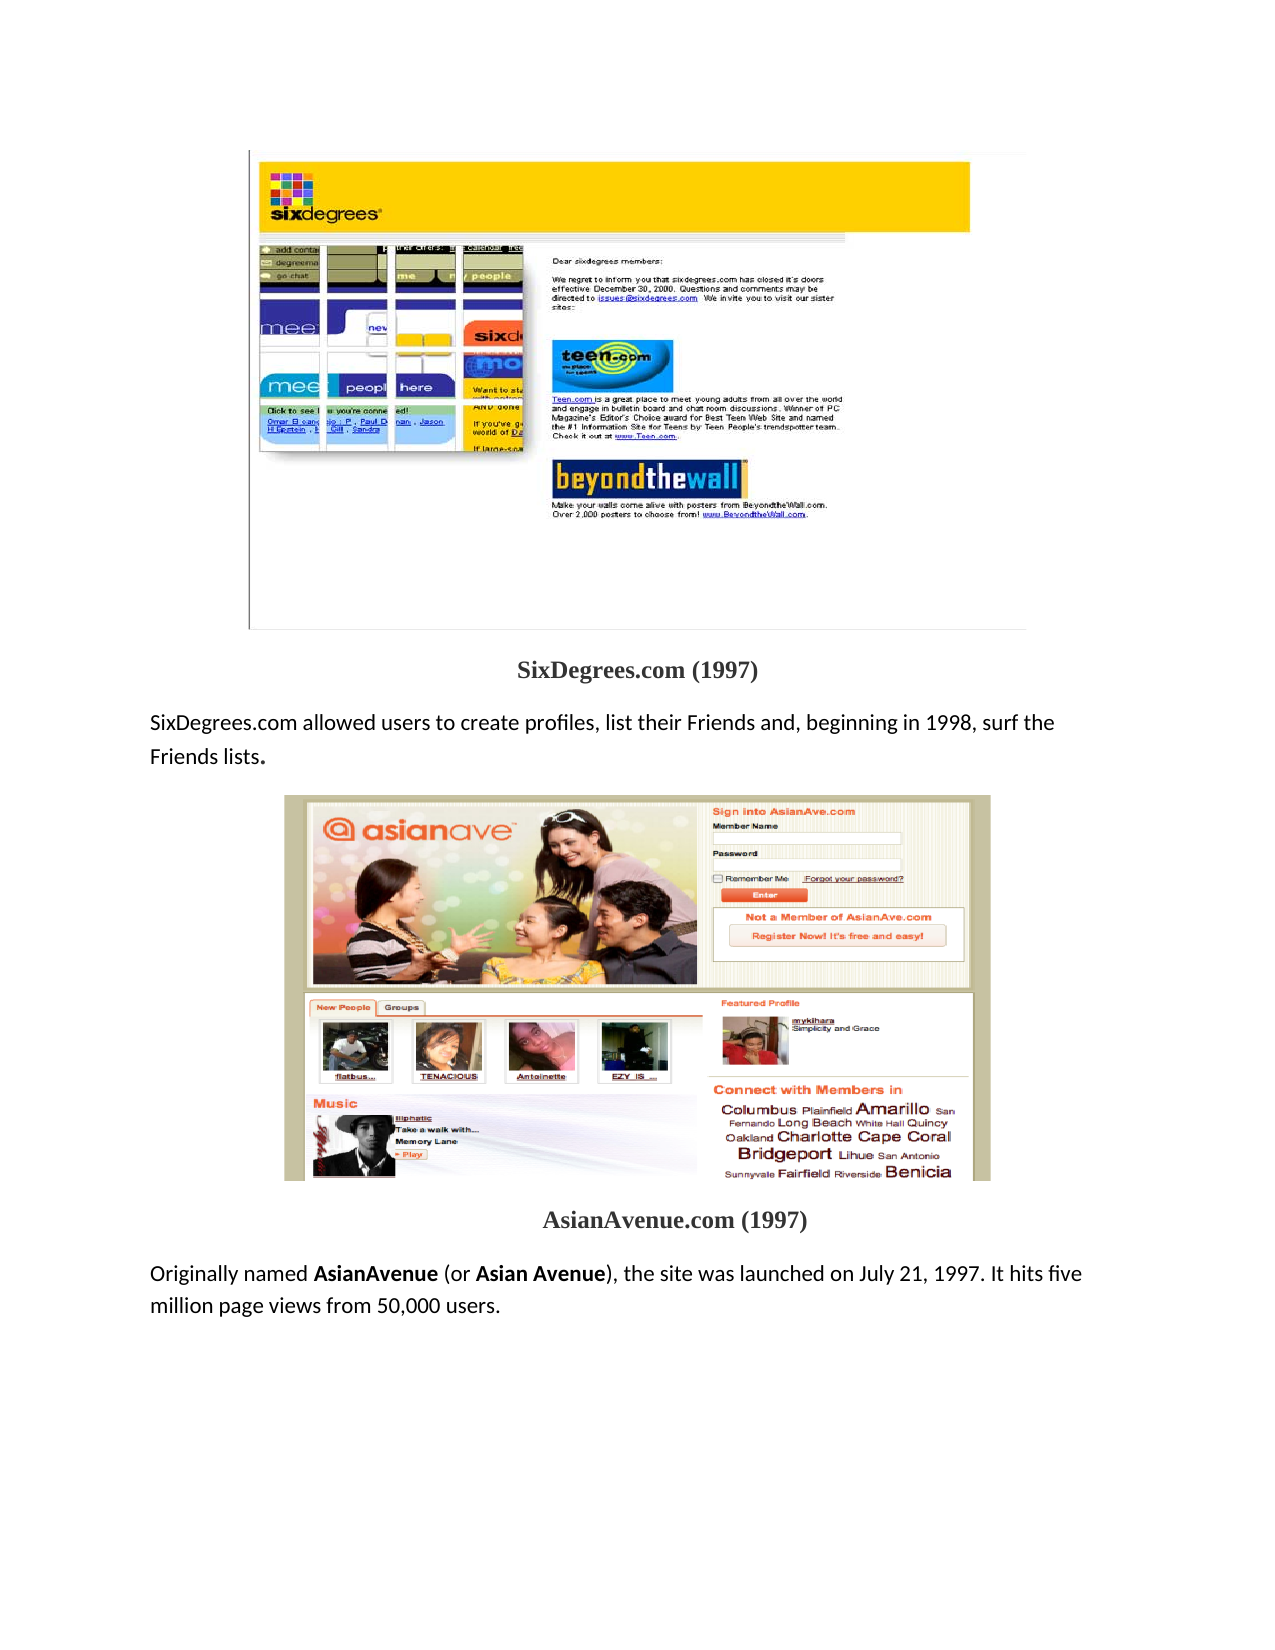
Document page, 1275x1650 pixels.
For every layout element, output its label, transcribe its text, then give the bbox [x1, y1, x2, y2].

list AsianAvenue.com (1997) [225, 1205, 1125, 1234]
text SixDegrees.com (1997) [150, 655, 1125, 683]
text SixDegrees.com allowed users to create profiles, list their Friends and, beginning in 1998, surf the Friends lists. [150, 708, 1125, 770]
picture [248, 150, 1027, 630]
text Originally named AsianAvenue (or Asian Avenue), the site was launched on July 21, 1997. It hits five million page views from 50,000 users. [150, 1259, 1125, 1319]
picture [284, 795, 991, 1181]
